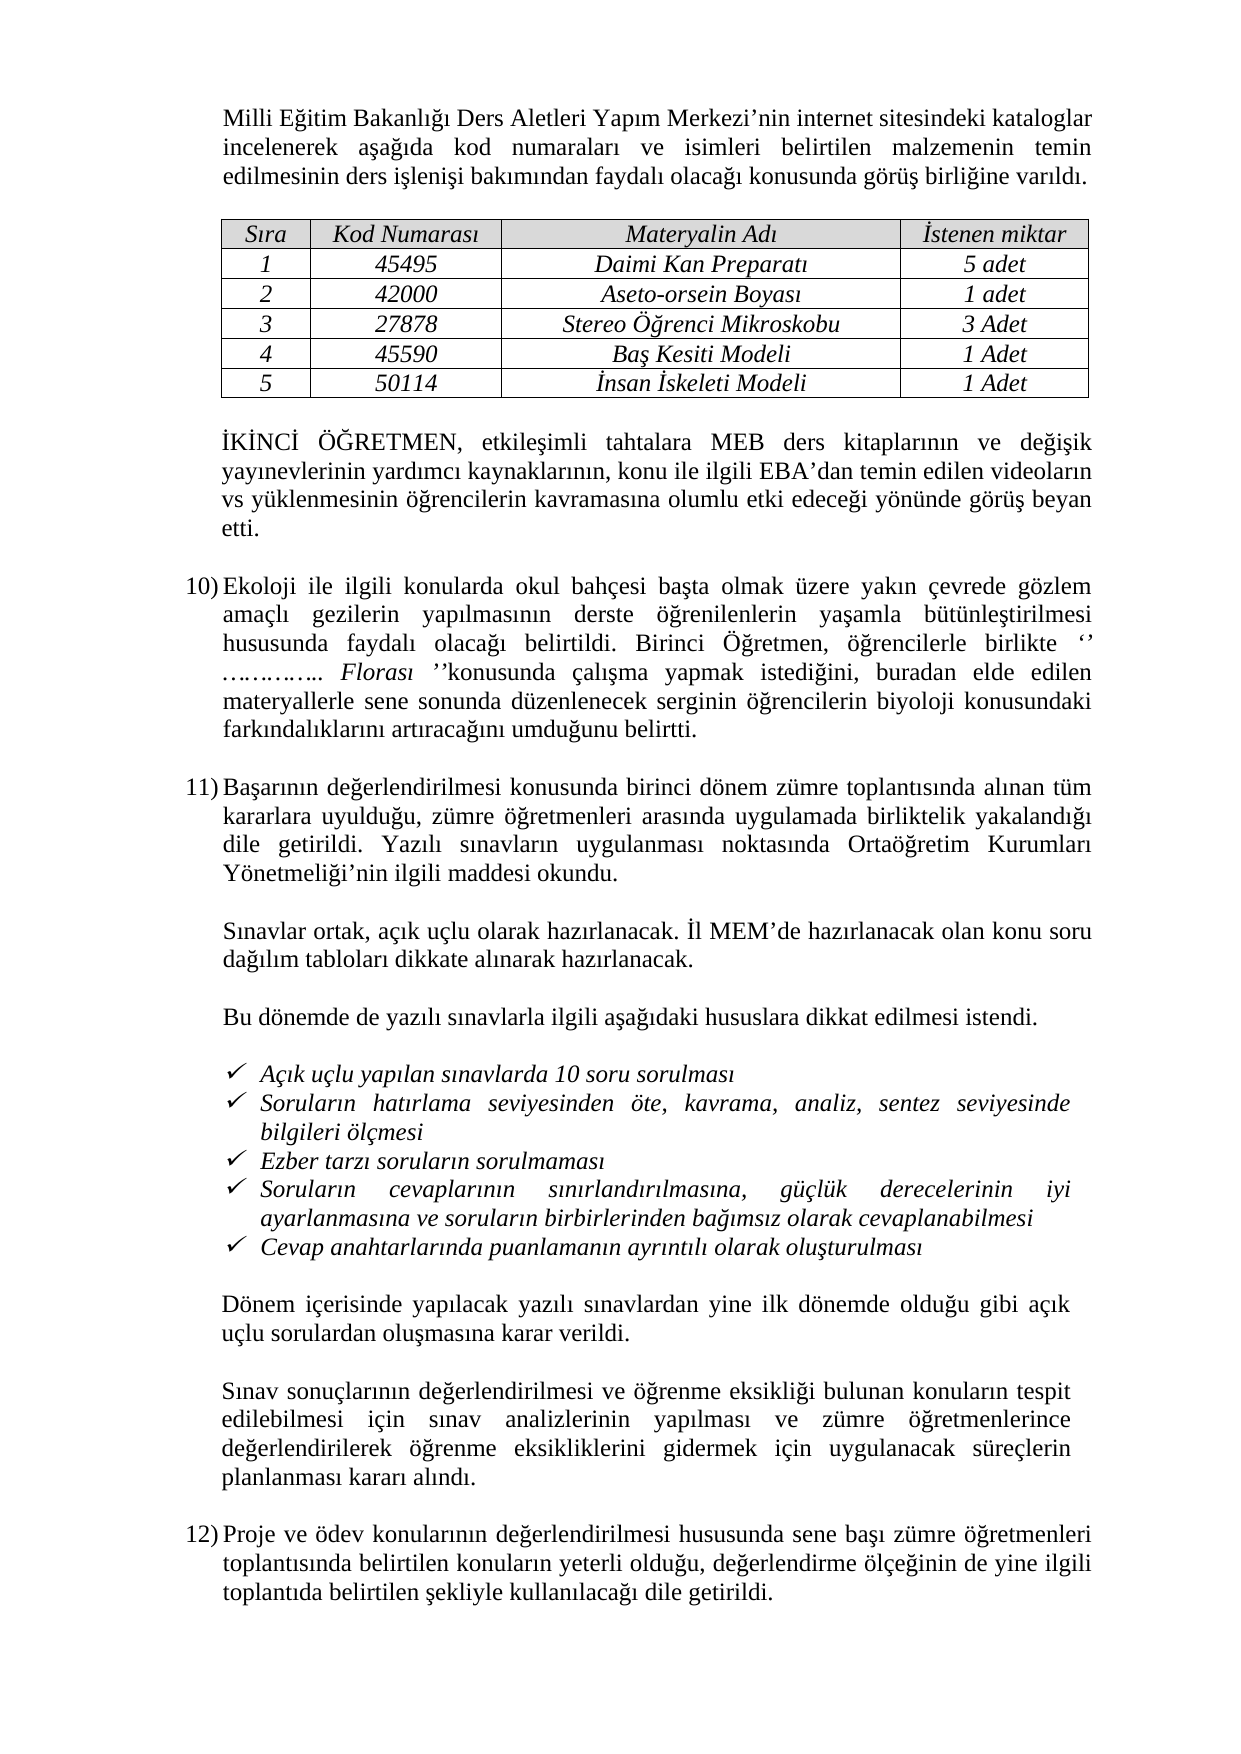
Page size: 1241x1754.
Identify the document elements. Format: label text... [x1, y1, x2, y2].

table_header Materyalin Adı [502, 220, 900, 248]
table_cell 1 Adet [901, 369, 1088, 397]
list Proje ve ödev konularının değerlendirilmesi hususunda sene başı zümre öğretmenleri toplantısında belirtilen konuların yeterli olduğu, değerlendirme ölçeğinin de yine ilgili toplantıda belirtilen şekliyle kullanılacağı dile getirildi. [185, 1519, 1093, 1606]
text İKİNCİ ÖĞRETMEN, etkileşimli tahtalara MEB ders kitaplarının ve değişik yayınevlerinin yardımcı kaynaklarının, konu ile ilgili EBA’dan temin edilen videoların vs yüklenmesinin öğrencilerin kavramasına olumlu etki edeceği yönünde görüş beyan etti. [221, 427, 1093, 542]
table_cell 3 Adet [901, 309, 1088, 338]
table_cell 5 adet [901, 249, 1088, 278]
list Ezber tarzı soruların sorulmaması [223, 1146, 1072, 1174]
list Sınavlar ortak, açık uçlu olarak hazırlanacak. İl MEM’de hazırlanacak olan konu soru dağılım tabloları dikkate alınarak hazırlanacak. [223, 916, 1093, 973]
table_cell 1 Adet [901, 339, 1088, 367]
table_cell 1 [222, 249, 310, 278]
table_cell İnsan İskeleti Modeli [502, 369, 900, 397]
table_cell 1 adet [901, 279, 1088, 308]
table_cell Daimi Kan Preparatı [502, 249, 900, 278]
table_cell Aseto-orsein Boyası [502, 279, 900, 308]
list Soruların hatırlama seviyesinden öte, kavrama, analiz, sentez seviyesinde bilgileri ölçmesi [223, 1088, 1072, 1146]
text Dönem içerisinde yapılacak yazılı sınavlardan yine ilk dönemde olduğu gibi açık uçlu sorulardan oluşmasına karar verildi. [221, 1289, 1072, 1347]
list Soruların cevaplarının sınırlandırılmasına, güçlük derecelerinin iyi ayarlanmasına ve soruların birbirlerinden bağımsız olarak cevaplanabilmesi [223, 1174, 1072, 1232]
table_cell 4 [222, 339, 310, 367]
table_cell Baş Kesiti Modeli [502, 339, 900, 367]
table_cell 5 [222, 369, 310, 397]
list Başarının değerlendirilmesi konusunda birinci dönem zümre toplantısında alınan tüm kararlara uyulduğu, zümre öğretmenleri arasında uygulamada birliktelik yakalandığı dile getirildi. Yazılı sınavların uygulanması noktasında Ortaöğretim Kurumları Yönetmeliği’nin ilgili maddesi okundu. [185, 772, 1093, 887]
text Sınav sonuçlarının değerlendirilmesi ve öğrenme eksikliği bulunan konuların tespit edilebilmesi için sınav analizlerinin yapılması ve zümre öğretmenlerince değerlendirilerek öğrenme eksikliklerini gidermek için uygulanacak süreçlerin planlanması kararı alındı. [221, 1376, 1072, 1491]
list Bu dönemde de yazılı sınavlarla ilgili aşağıdaki hususlara dikkat edilmesi istendi. [223, 1002, 1093, 1031]
table_header İstenen miktar [901, 220, 1088, 248]
list Cevap anahtarlarında puanlamanın ayrıntılı olarak oluşturulması [223, 1232, 1072, 1261]
table_cell 45495 [311, 249, 501, 278]
table_cell 2 [222, 279, 310, 308]
table_cell Stereo Öğrenci Mikroskobu [502, 309, 900, 338]
table_cell 42000 [311, 279, 501, 308]
table_header Sıra [222, 220, 310, 248]
table_cell 27878 [311, 309, 501, 338]
table_cell 45590 [311, 339, 501, 367]
list Ekoloji ile ilgili konularda okul bahçesi başta olmak üzere yakın çevrede gözlem amaçlı gezilerin yapılmasının derste öğrenilenlerin yaşamla bütünleştirilmesi hususunda faydalı olacağı belirtildi. Birinci Öğretmen, öğrencilerle birlikte ‘’ ………….. Florası ’’konusunda çalışma yapmak istediğini, buradan elde edilen materyallerle sene sonunda düzenlenecek serginin öğrencilerin biyoloji konusundaki farkındalıklarını artıracağını umduğunu belirtti. [185, 571, 1093, 743]
table_header Kod Numarası [311, 220, 501, 248]
table_cell 3 [222, 309, 310, 338]
table_cell 50114 [311, 369, 501, 397]
list Açık uçlu yapılan sınavlarda 10 soru sorulması [223, 1059, 1072, 1088]
list Milli Eğitim Bakanlığı Ders Aletleri Yapım Merkezi’nin internet sitesindeki kataloglar incelenerek aşağıda kod numaraları ve isimleri belirtilen malzemenin temin edilmesinin ders işlenişi bakımından faydalı olacağı konusunda görüş birliğine varıldı. [223, 103, 1093, 190]
